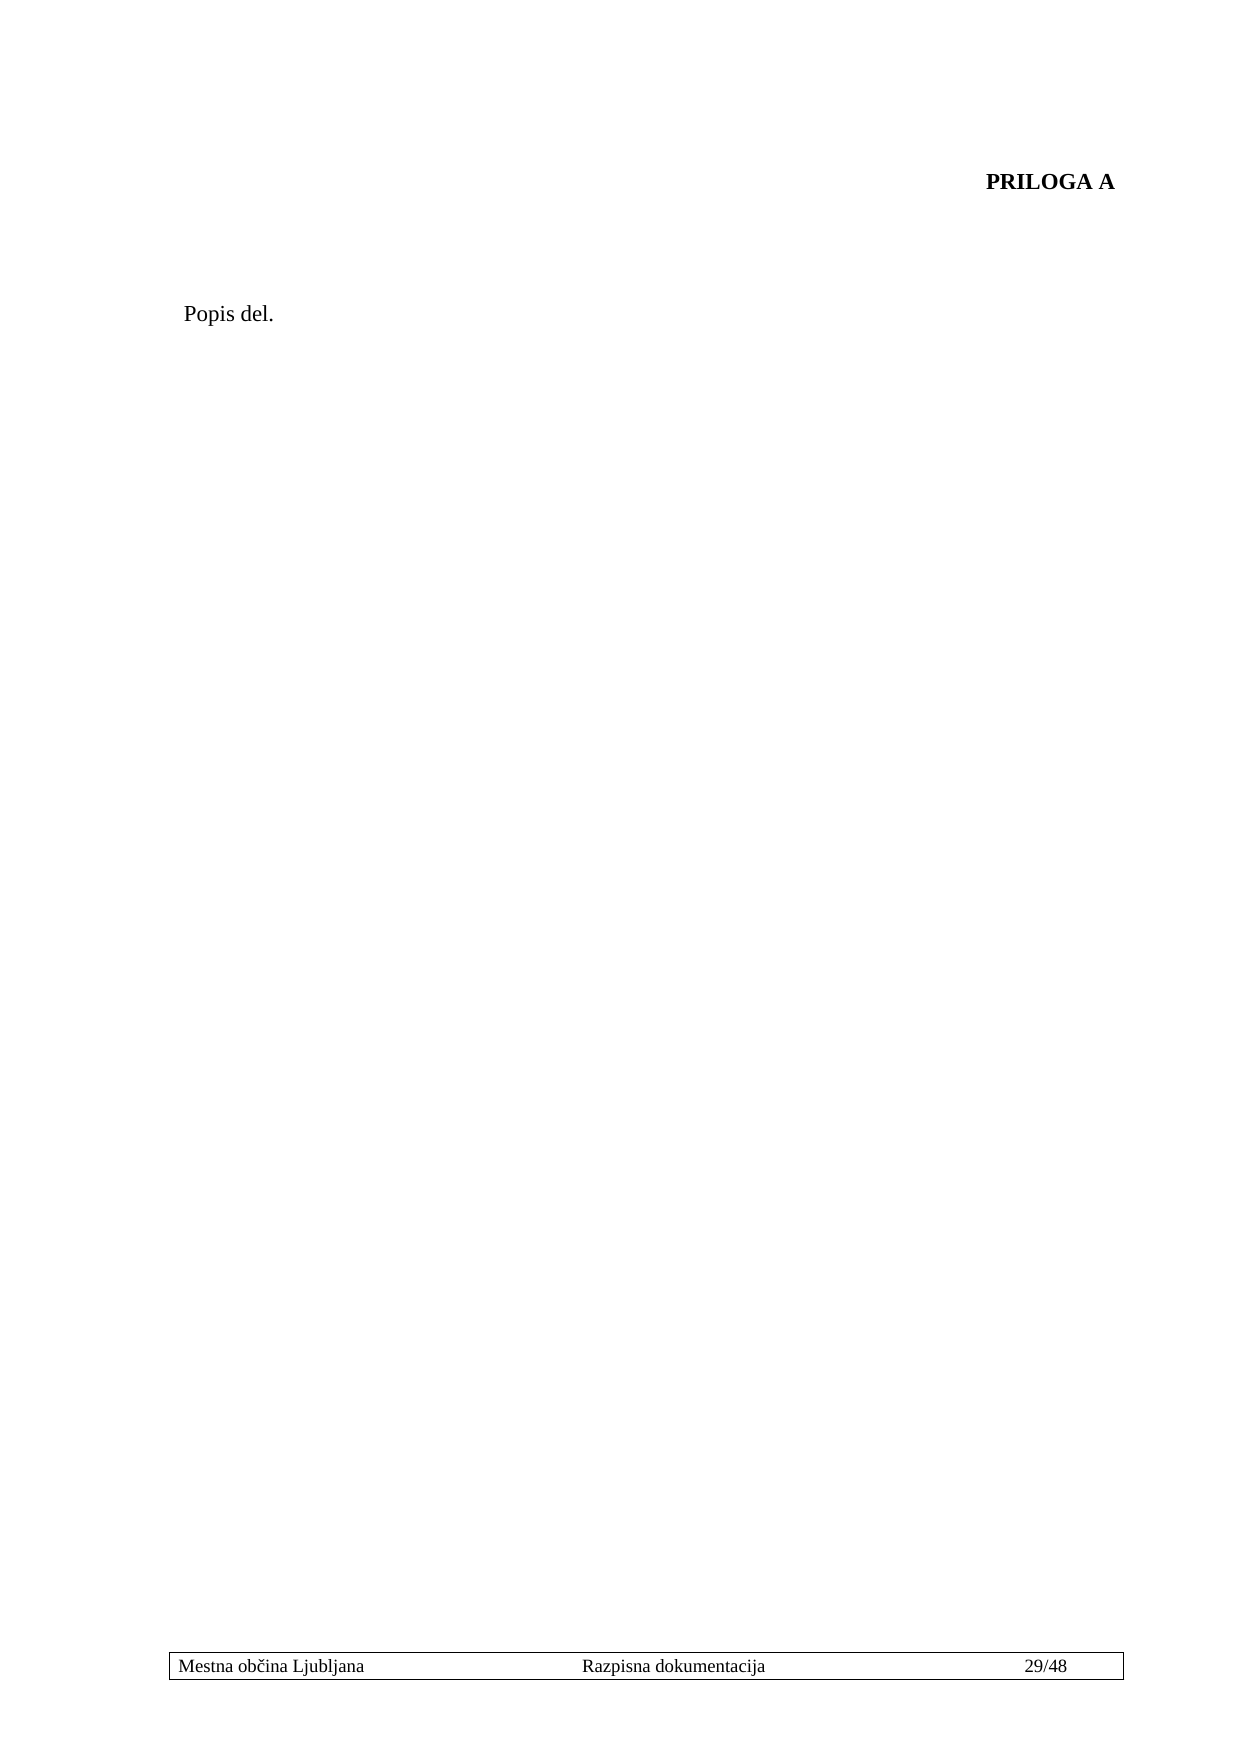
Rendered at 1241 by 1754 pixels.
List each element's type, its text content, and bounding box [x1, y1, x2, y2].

text Popis del. [184, 300, 1115, 326]
text PRILOGA A [66, 168, 1115, 194]
